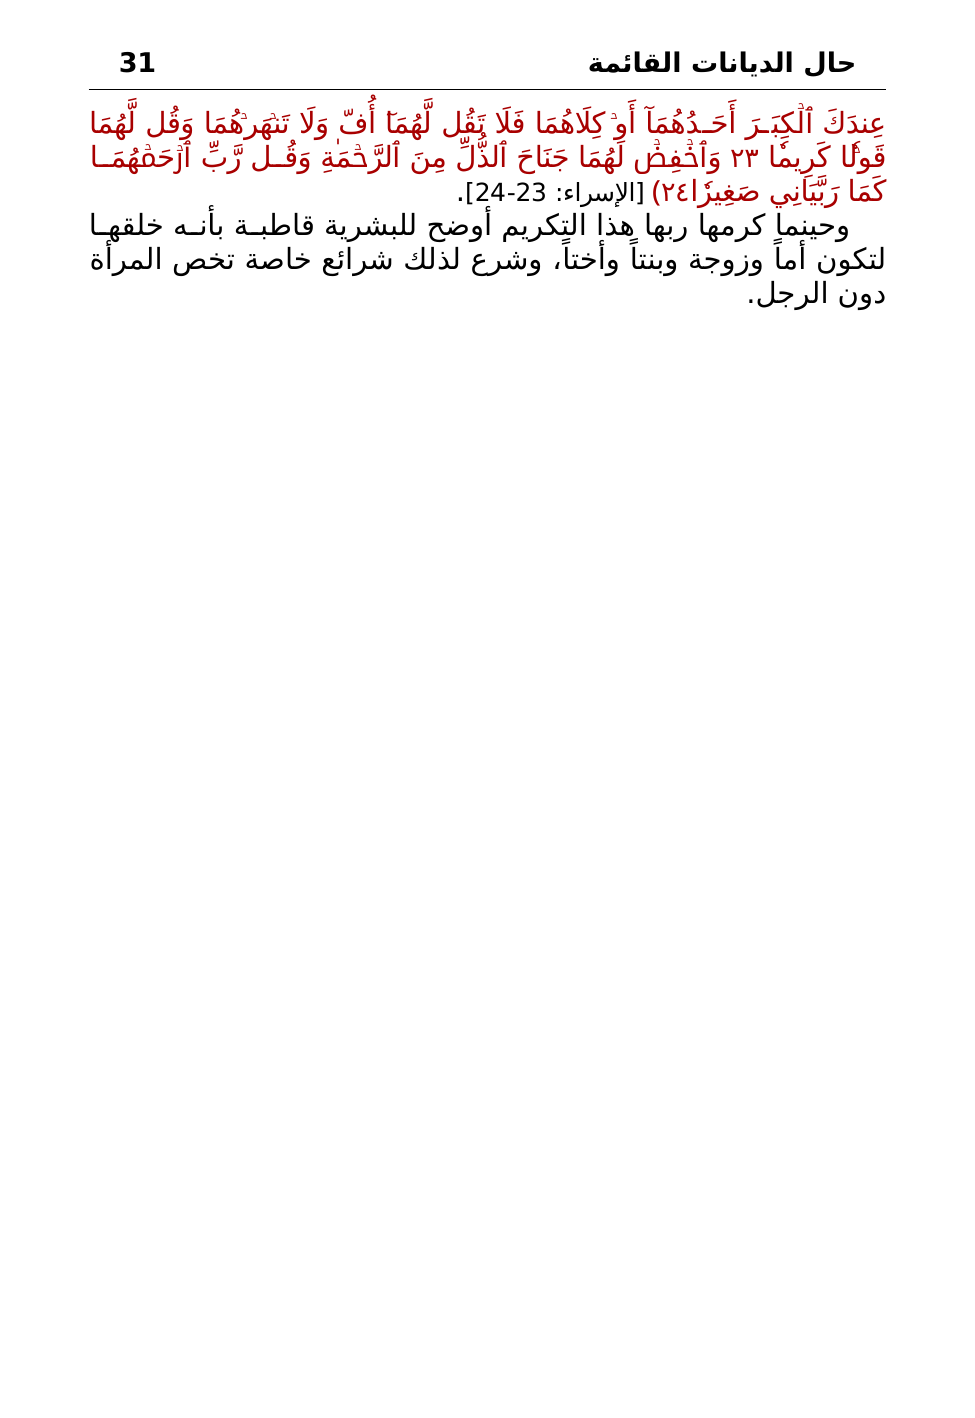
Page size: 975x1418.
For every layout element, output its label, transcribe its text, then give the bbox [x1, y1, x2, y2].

text وحينما كرمها ربها هذا التكريم أوضح للبشرية قاطبة بأنه خلقها لتكون أماً وزوجة وبنتاً وأختاً، وشرع لذلك شرائع خاصة تخص المرأة دون الرجل. [89, 208, 886, 310]
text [89, 106, 886, 208]
